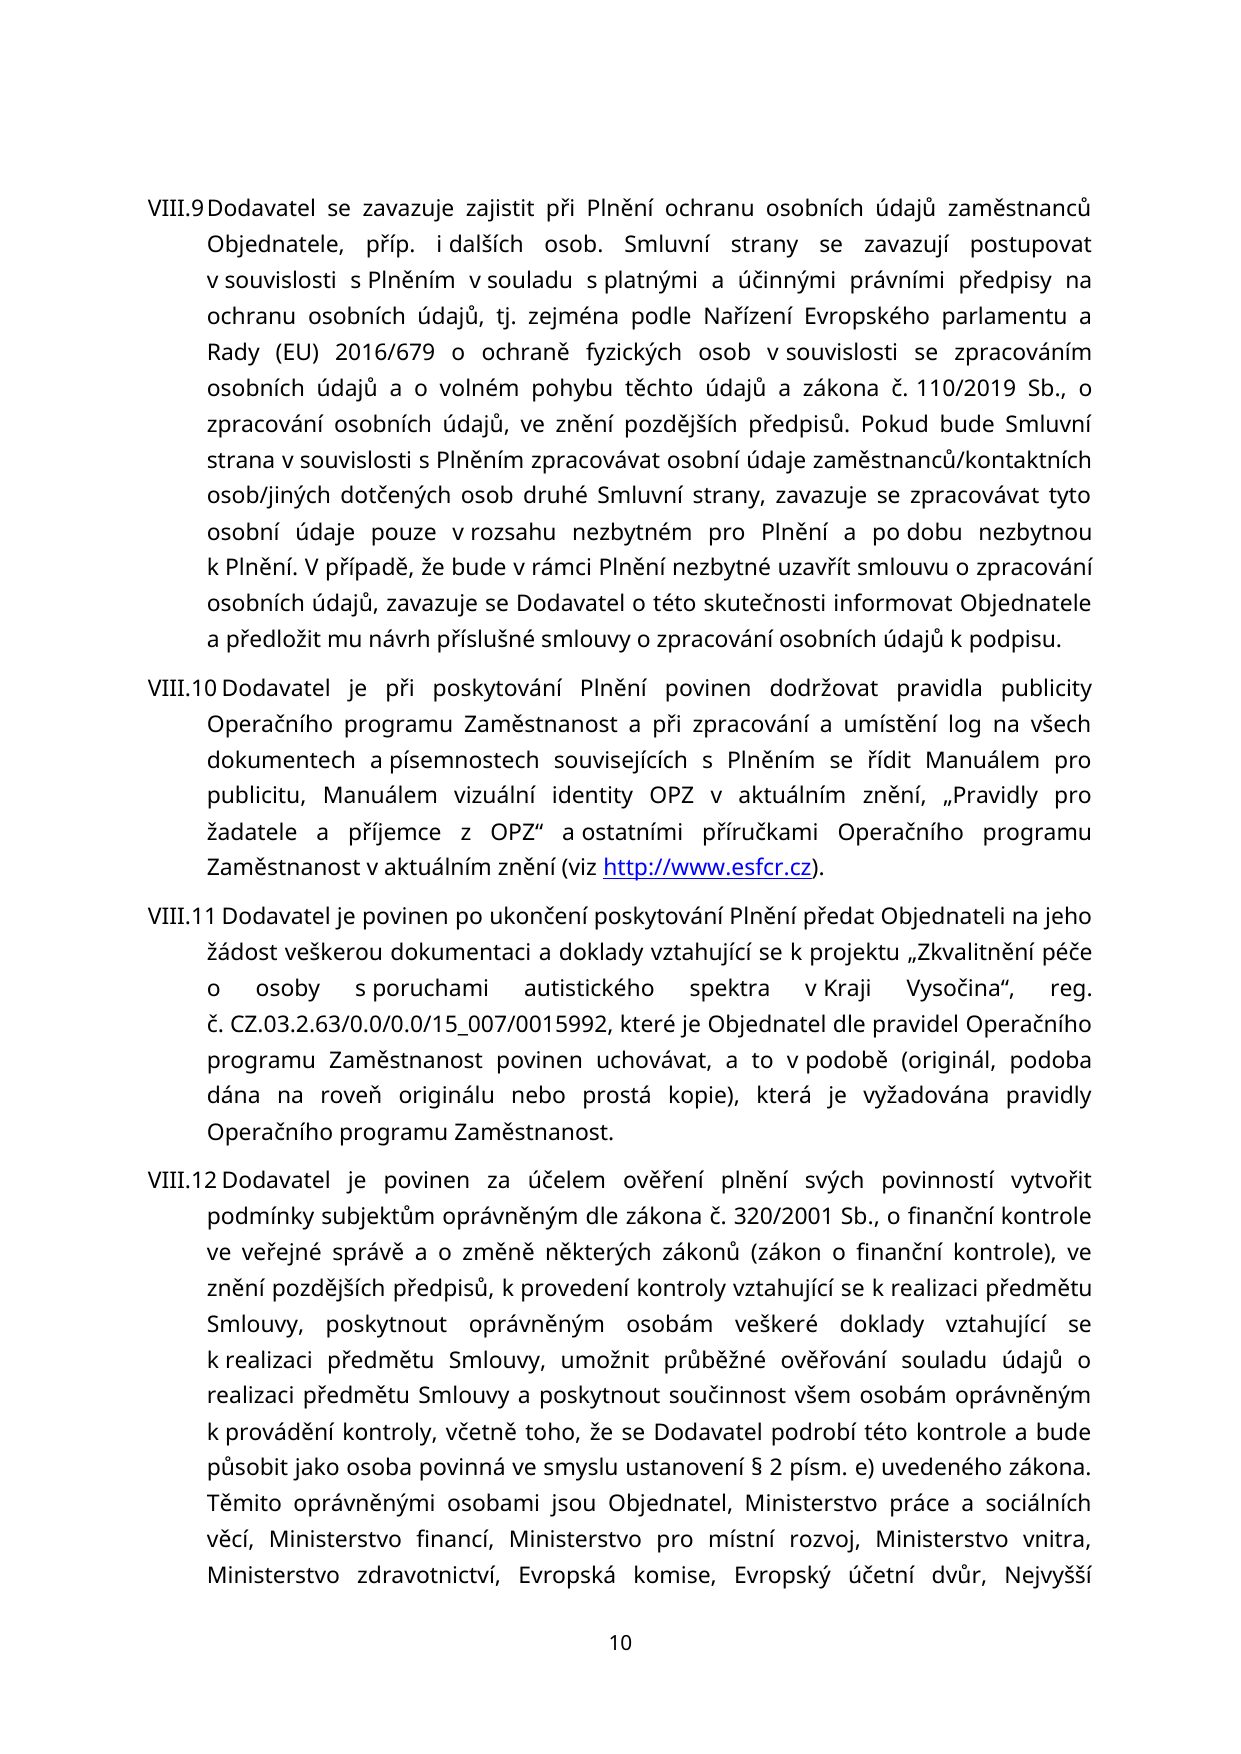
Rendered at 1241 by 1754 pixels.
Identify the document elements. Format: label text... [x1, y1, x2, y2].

list Dodavatel se zavazuje zajistit při Plnění ochranu osobních údajů zaměstnanců Objednatele, příp. i dalších osob. Smluvní strany se zavazují postupovat v souvislosti s Plněním v souladu s platnými a účinnými právními předpisy na ochranu osobních údajů, tj. zejména podle Nařízení Evropského parlamentu a Rady (EU) 2016/679 o ochraně fyzických osob v souvislosti se zpracováním osobních údajů a o volném pohybu těchto údajů a zákona č. 110/2019 Sb., o zpracování osobních údajů, ve znění pozdějších předpisů. Pokud bude Smluvní strana v souvislosti s Plněním zpracovávat osobní údaje zaměstnanců/kontaktních osob/jiných dotčených osob druhé Smluvní strany, zavazuje se zpracovávat tyto osobní údaje pouze v rozsahu nezbytném pro Plnění a po dobu nezbytnou k Plnění. V případě, že bude v rámci Plnění nezbytné uzavřít smlouvu o zpracování osobních údajů, zavazuje se Dodavatel o této skutečnosti informovat Objednatele a předložit mu návrh příslušné smlouvy o zpracování osobních údajů k podpisu. [148, 192, 1093, 654]
list Dodavatel je při poskytování Plnění povinen dodržovat pravidla publicity Operačního programu Zaměstnanost a při zpracování a umístění log na všech dokumentech a písemnostech souvisejících s Plněním se řídit Manuálem pro publicitu, Manuálem vizuální identity OPZ v aktuálním znění, „Pravidly pro žadatele a příjemce z OPZ“ a ostatními příručkami Operačního programu Zaměstnanost v aktuálním znění (viz http://www.esfcr.cz). [148, 672, 1093, 883]
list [148, 1164, 1093, 1590]
list Dodavatel je povinen po ukončení poskytování Plnění předat Objednateli na jeho žádost veškerou dokumentaci a doklady vztahující se k projektu „Zkvalitnění péče o osoby s poruchami autistického spektra v Kraji Vysočina“, reg. č. CZ.03.2.63/0.0/0.0/15_007/0015992, které je Objednatel dle pravidel Operačního programu Zaměstnanost povinen uchovávat, a to v podobě (originál, podoba dána na roveň originálu nebo prostá kopie), která je vyžadována pravidly Operačního programu Zaměstnanost. [148, 900, 1093, 1147]
